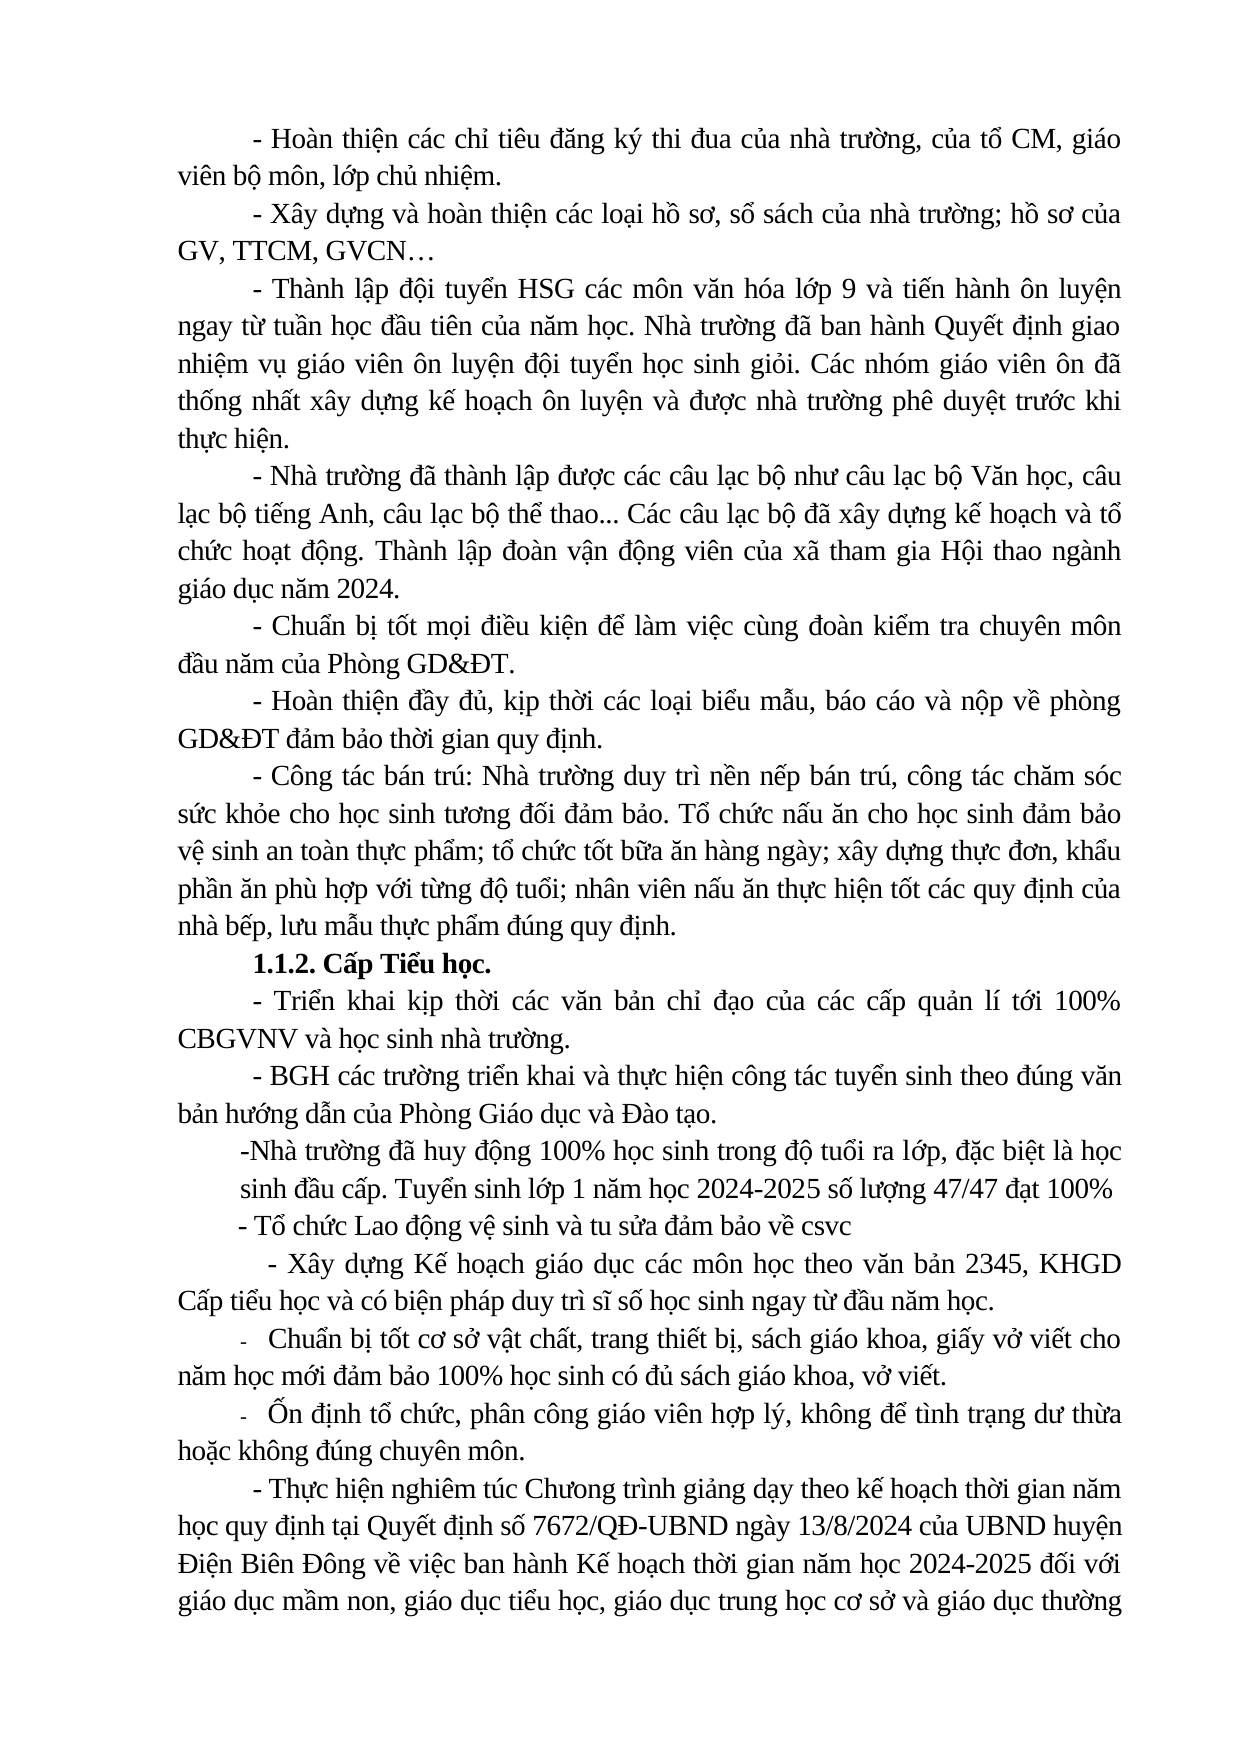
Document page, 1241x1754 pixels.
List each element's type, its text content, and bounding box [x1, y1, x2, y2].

text - Xây dựng và hoàn thiện các loại hồ sơ, sổ sách của nhà trường; hồ sơ của GV, TTCM, GVCN… [177, 193, 1122, 268]
text 1.1.2. Cấp Tiểu học. [177, 943, 1122, 981]
list Chuẩn bị tốt cơ sở vật chất, trang thiết bị, sách giáo khoa, giấy vở viết cho năm học mới đảm bảo 100% học sinh có đủ sách giáo khoa, vở viết. [177, 1318, 1122, 1393]
text - Xây dựng Kế hoạch giáo dục các môn học theo văn bản 2345, KHGD Cấp tiểu học và có biện pháp duy trì sĩ số học sinh ngay từ đầu năm học. [177, 1243, 1122, 1318]
text - Chuẩn bị tốt mọi điều kiện để làm việc cùng đoàn kiểm tra chuyên môn đầu năm của Phòng GD&ĐT. [177, 606, 1122, 681]
text - Thành lập đội tuyển HSG các môn văn hóa lớp 9 và tiến hành ôn luyện ngay từ tuần học đầu tiên của năm học. Nhà trường đã ban hành Quyết định giao nhiệm vụ giáo viên ôn luyện đội tuyển học sinh giỏi. Các nhóm giáo viên ôn đã thống nhất xây dựng kế hoạch ôn luyện và được nhà trường phê duyệt trước khi thực hiện. [177, 268, 1122, 456]
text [177, 1468, 1122, 1618]
text - Hoàn thiện đầy đủ, kịp thời các loại biểu mẫu, báo cáo và nộp về phòng GD&ĐT đảm bảo thời gian quy định. [177, 681, 1122, 756]
list Ốn định tổ chức, phân công giáo viên hợp lý, không để tình trạng dư thừa hoặc không đúng chuyên môn. [177, 1393, 1122, 1468]
text - BGH các trường triển khai và thực hiện công tác tuyển sinh theo đúng văn bản hướng dẫn của Phòng Giáo dục và Đào tạo. [177, 1056, 1122, 1131]
text - Triển khai kịp thời các văn bản chỉ đạo của các cấp quản lí tới 100% CBGVNV và học sinh nhà trường. [177, 981, 1122, 1056]
text -Nhà trường đã huy động 100% học sinh trong độ tuổi ra lớp, đặc biệt là học sinh đầu cấp. Tuyển sinh lớp 1 năm học 2024-2025 số lượng 47/47 đạt 100% [240, 1131, 1122, 1206]
text - Hoàn thiện các chỉ tiêu đăng ký thi đua của nhà trường, của tổ CM, giáo viên bộ môn, lớp chủ nhiệm. [177, 118, 1122, 193]
text - Công tác bán trú: Nhà trường duy trì nền nếp bán trú, công tác chăm sóc sức khỏe cho học sinh tương đối đảm bảo. Tổ chức nấu ăn cho học sinh đảm bảo vệ sinh an toàn thực phẩm; tổ chức tốt bữa ăn hàng ngày; xây dựng thực đơn, khẩu phần ăn phù hợp với từng độ tuổi; nhân viên nấu ăn thực hiện tốt các quy định của nhà bếp, lưu mẫu thực phẩm đúng quy định. [177, 756, 1122, 943]
text - Nhà trường đã thành lập được các câu lạc bộ như câu lạc bộ Văn học, câu lạc bộ tiếng Anh, câu lạc bộ thể thao... Các câu lạc bộ đã xây dựng kế hoạch và tổ chức hoạt động. Thành lập đoàn vận động viên của xã tham gia Hội thao ngành giáo dục năm 2024. [177, 456, 1122, 606]
text - Tổ chức Lao động vệ sinh và tu sửa đảm bảo về csvc [177, 1206, 1122, 1243]
